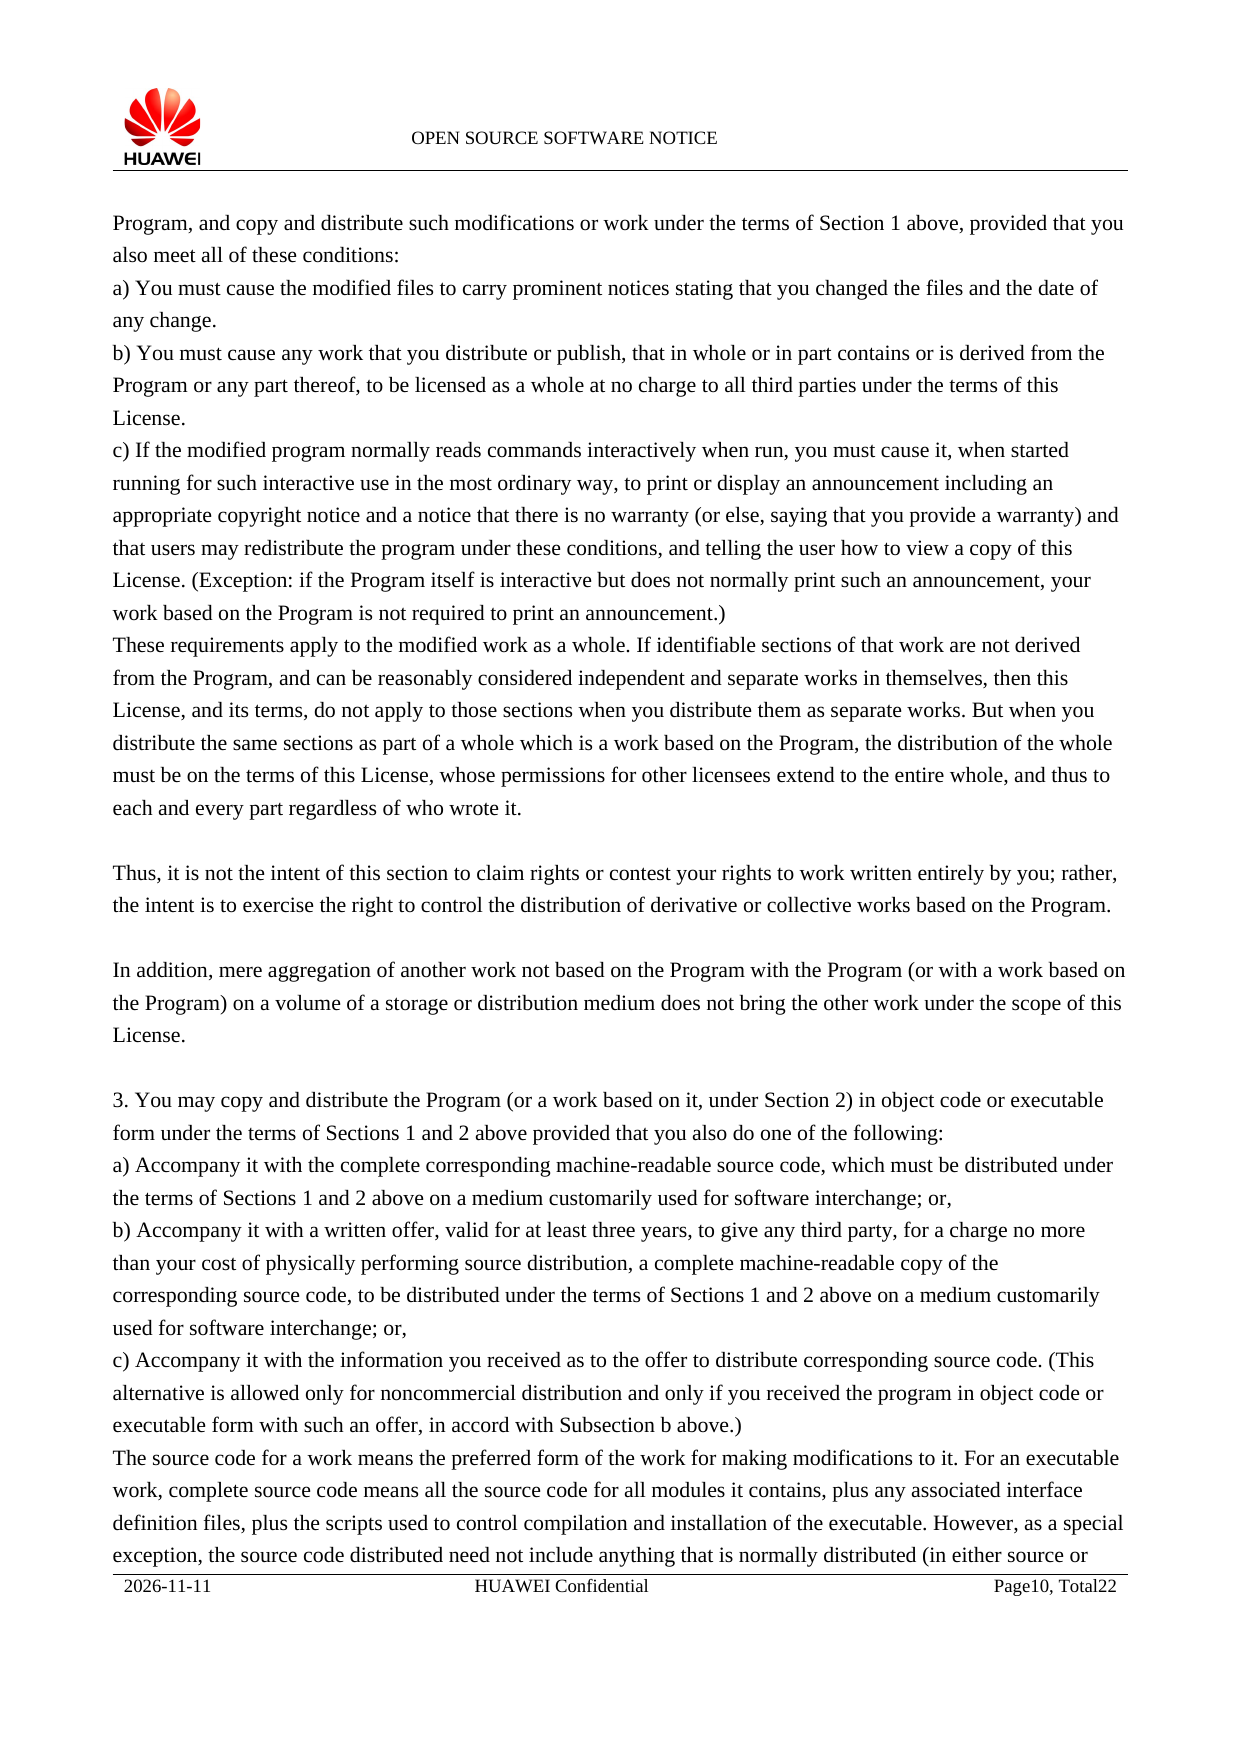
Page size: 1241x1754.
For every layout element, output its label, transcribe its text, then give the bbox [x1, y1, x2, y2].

picture [124, 88, 201, 165]
